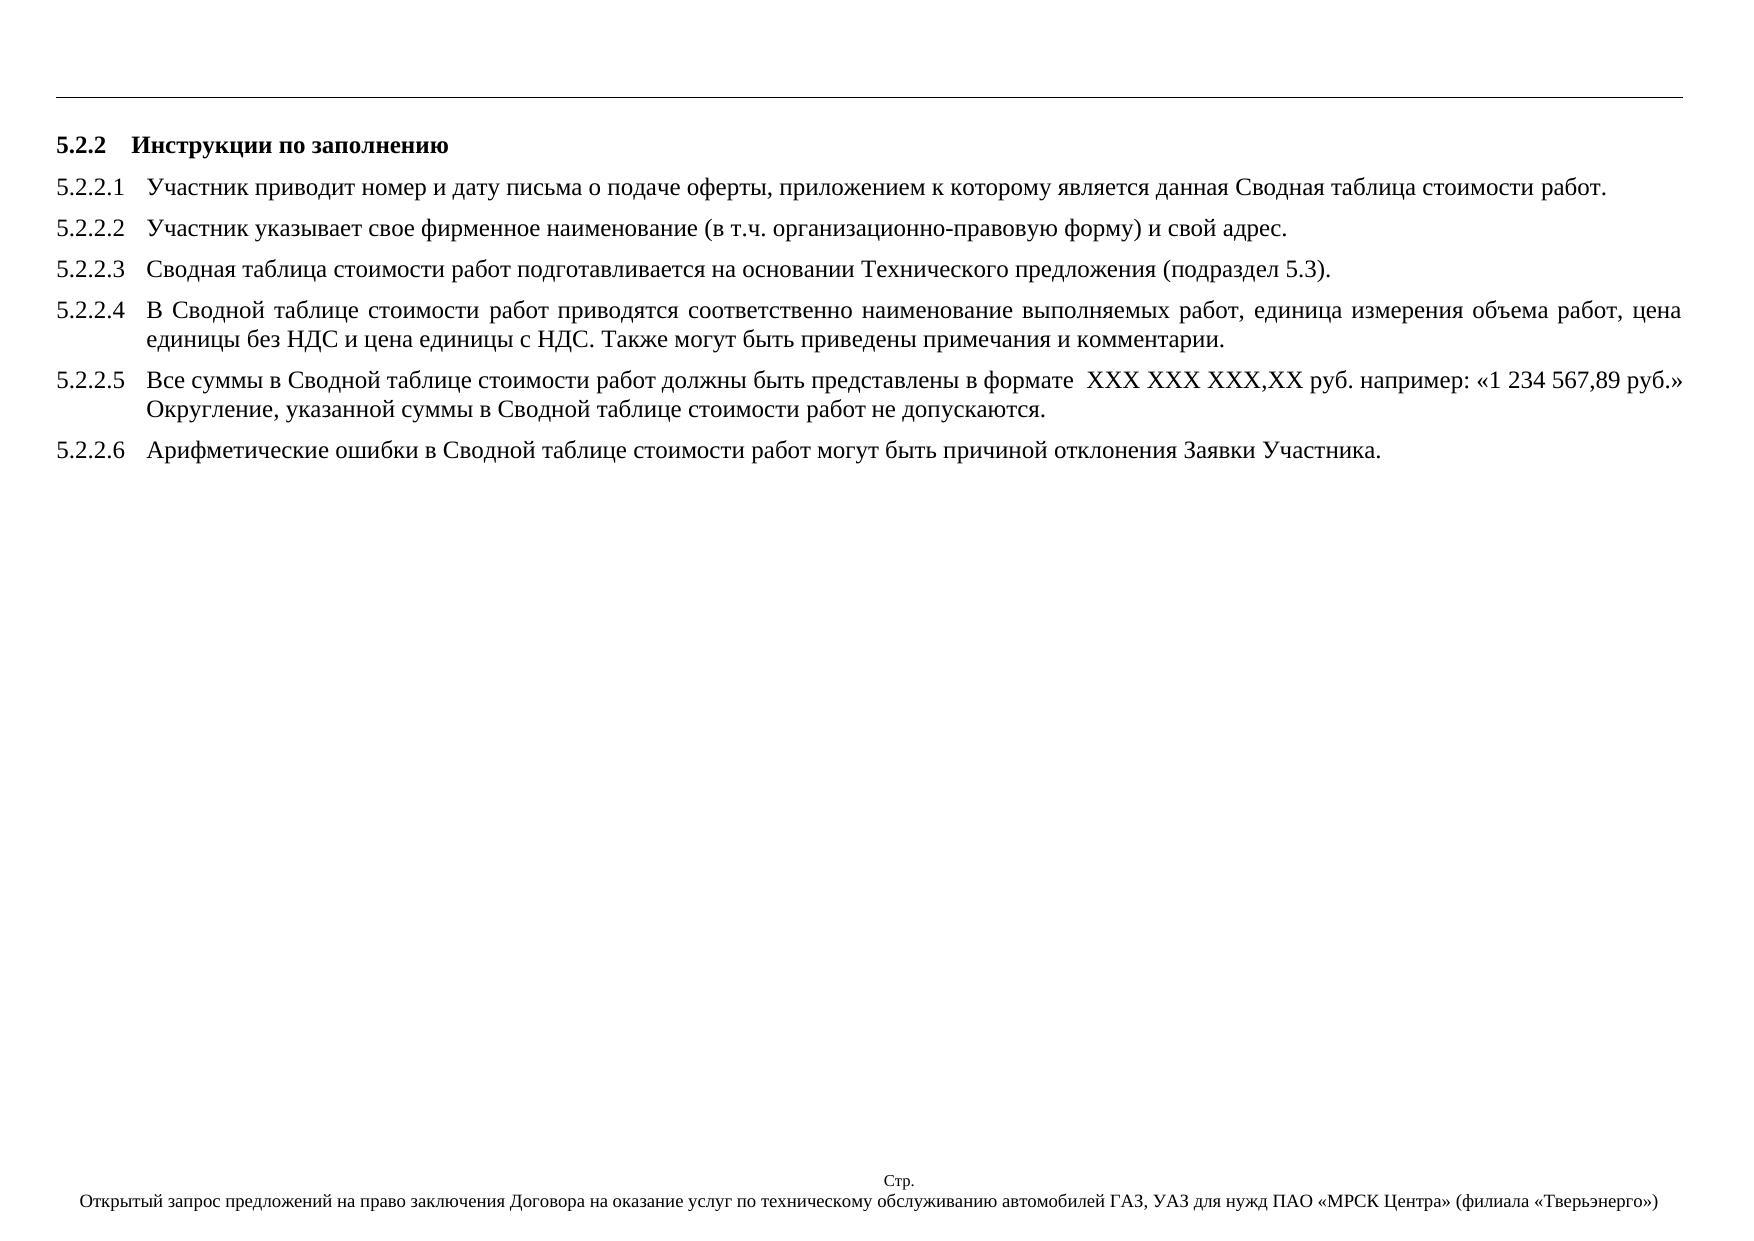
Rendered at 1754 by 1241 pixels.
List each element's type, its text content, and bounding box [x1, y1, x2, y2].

list В Сводной таблице стоимости работ приводятся соответственно наименование выполняемых работ, единица измерения объема работ, цена единицы без НДС и цена единицы с НДС. Также могут быть приведены примечания и комментарии. [56, 296, 1683, 353]
subtitle Инструкции по заполнению [56, 131, 1683, 159]
list Участник приводит номер и дату письма о подаче оферты, приложением к которому является данная Сводная таблица стоимости работ. [56, 172, 1683, 201]
list Сводная таблица стоимости работ подготавливается на основании Технического предложения (подраздел 5.3). [56, 254, 1683, 283]
list Участник указывает свое фирменное наименование (в т.ч. организационно-правовую форму) и свой адрес. [56, 213, 1683, 242]
list Все суммы в Сводной таблице стоимости работ должны быть представлены в формате XXX XXX XXX,XX руб. например: «1 234 567,89 руб.» Округление, указанной суммы в Сводной таблице стоимости работ не допускаются. [56, 366, 1683, 423]
list Арифметические ошибки в Сводной таблице стоимости работ могут быть причиной отклонения Заявки Участника. [56, 436, 1683, 464]
